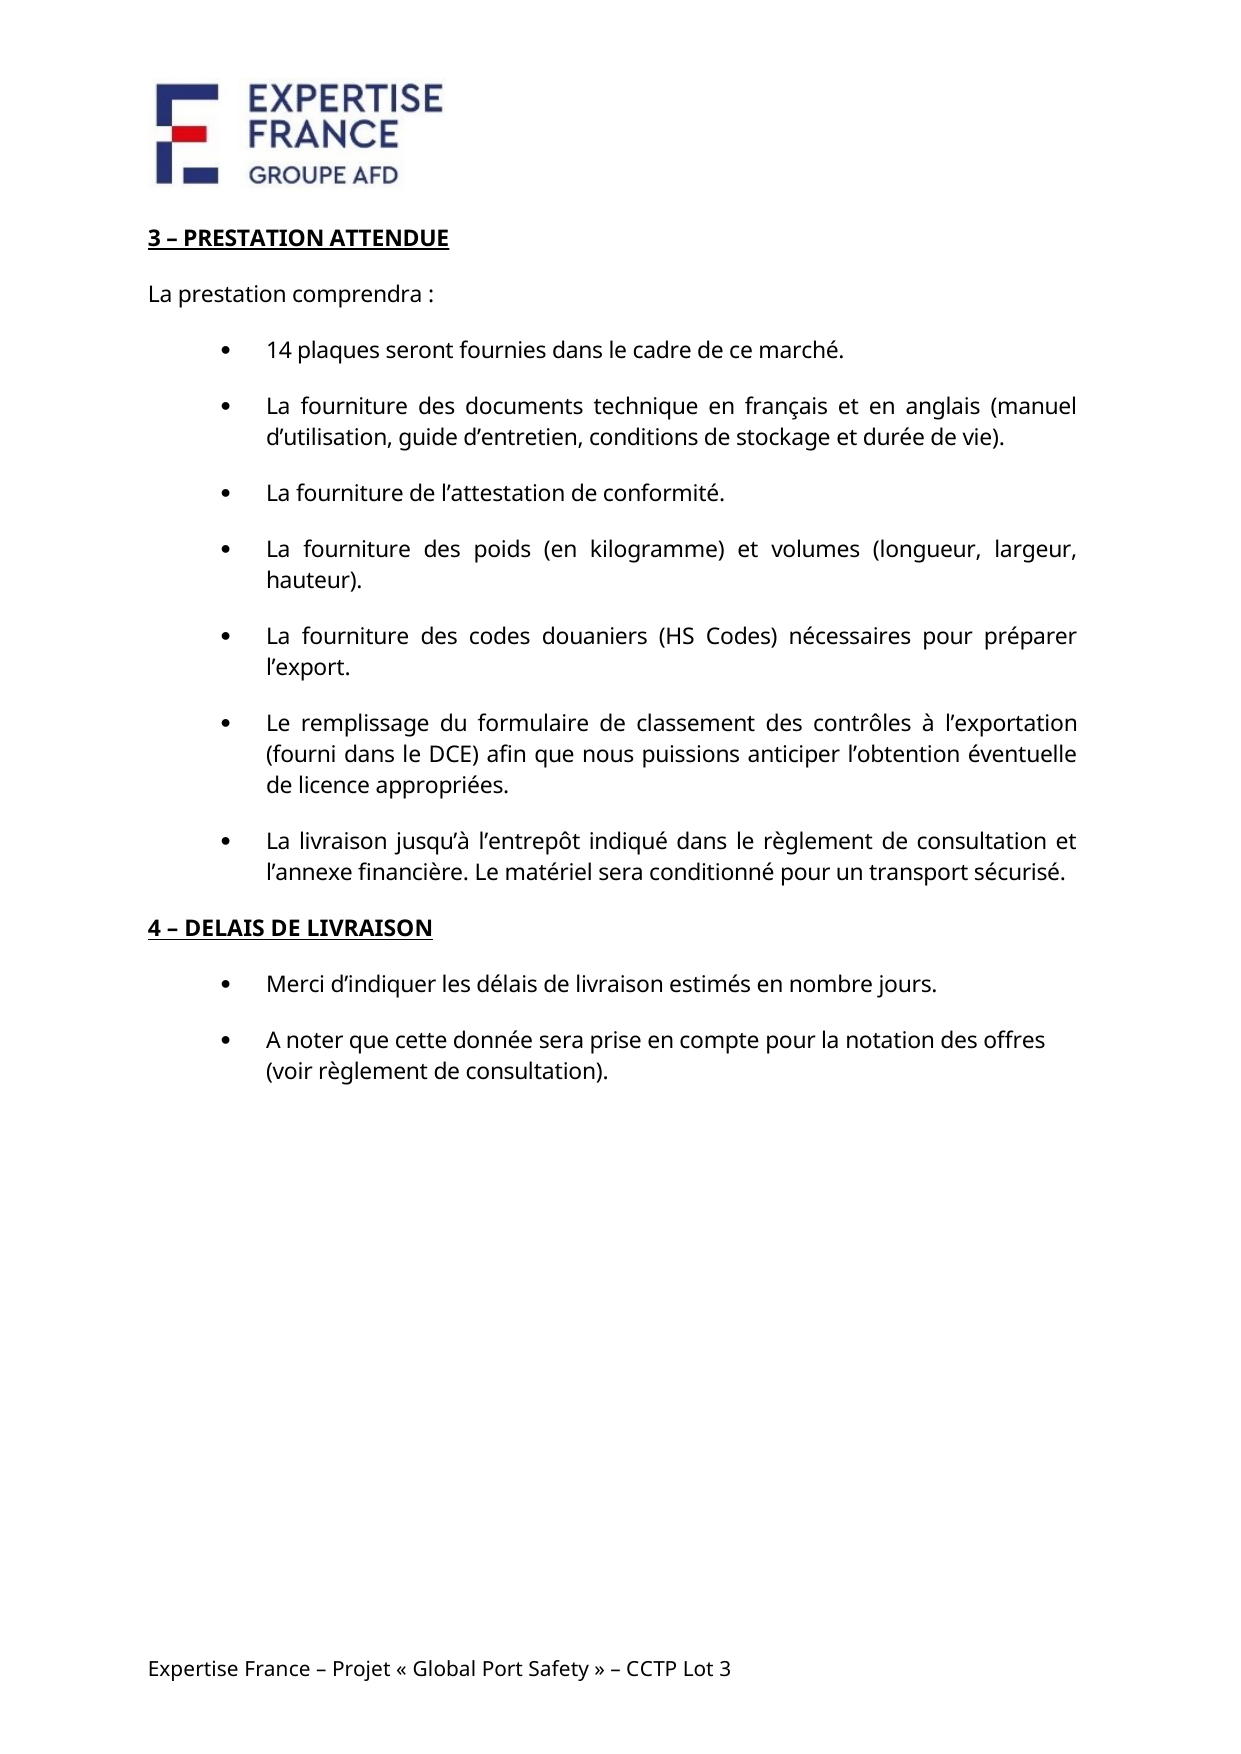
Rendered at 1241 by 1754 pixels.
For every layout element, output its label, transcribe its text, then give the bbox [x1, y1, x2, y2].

list Merci d’indiquer les délais de livraison estimés en nombre jours. [222, 968, 1078, 999]
list 14 plaques seront fournies dans le cadre de ce marché. [222, 334, 1078, 365]
list La livraison jusqu’à l’entrepôt indiqué dans le règlement de consultation et l’annexe financière. Le matériel sera conditionné pour un transport sécurisé. [222, 825, 1078, 887]
list A noter que cette donnée sera prise en compte pour la notation des offres (voir règlement de consultation). [222, 1024, 1078, 1086]
text La prestation comprendra : [148, 278, 1078, 309]
list La fourniture des codes douaniers (HS Codes) nécessaires pour préparer l’export. [222, 620, 1078, 682]
text 3 – PRESTATION ATTENDUE [148, 222, 1078, 253]
list La fourniture des poids (en kilogramme) et volumes (longueur, largeur, hauteur). [222, 533, 1078, 595]
picture [147, 75, 447, 192]
text 4 – DELAIS DE LIVRAISON [148, 912, 1078, 943]
list La fourniture de l’attestation de conformité. [222, 477, 1078, 508]
list La fourniture des documents technique en français et en anglais (manuel d’utilisation, guide d’entretien, conditions de stockage et durée de vie). [222, 390, 1078, 452]
list Le remplissage du formulaire de classement des contrôles à l’exportation (fourni dans le DCE) afin que nous puissions anticiper l’obtention éventuelle de licence appropriées. [222, 707, 1078, 800]
